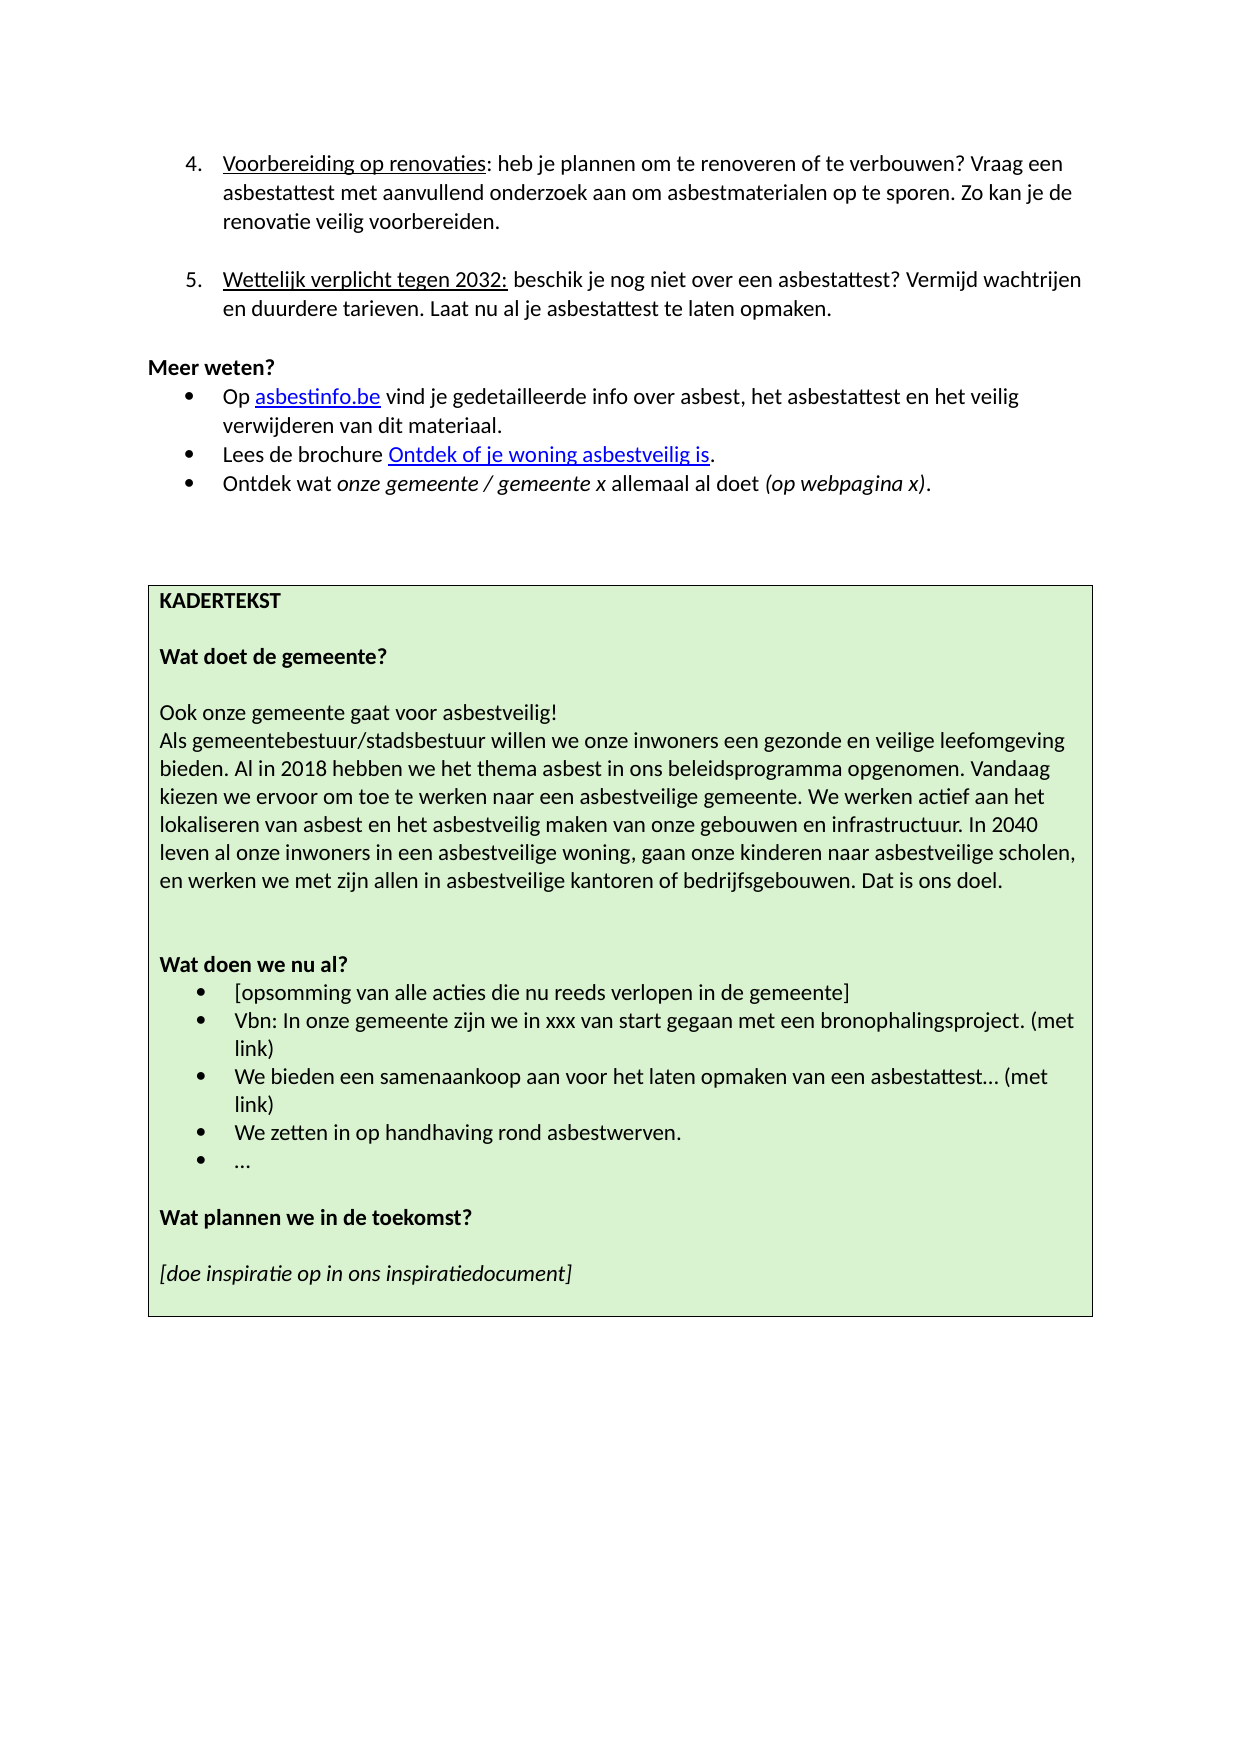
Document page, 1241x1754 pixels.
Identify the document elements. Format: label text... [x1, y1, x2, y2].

list Voorbereiding op renovaties: heb je plannen om te renoveren of te verbouwen? Vraag een asbestattest met aanvullend onderzoek aan om asbestmaterialen op te sporen. Zo kan je de renovatie veilig voorbereiden. [185, 148, 1093, 235]
list Lees de brochure Ontdek of je woning asbestveilig is. [185, 439, 1093, 468]
list Op asbestinfo.be vind je gedetailleerde info over asbest, het asbestattest en het veilig verwijderen van dit materiaal. [185, 381, 1093, 439]
text Meer weten? [148, 352, 1093, 381]
list Ontdek wat onze gemeente / gemeente x allemaal al doet (op webpagina x). [185, 468, 1093, 498]
table_header KADERTEKST Wat doet de gemeente? Ook onze gemeente gaat voor asbestveilig! Als gemeentebestuur/stadsbestuur willen we onze inwoners een gezonde en veilige leefomgeving bieden. Al in 2018 hebben we het thema asbest in ons beleidsprogramma opgenomen. Vandaag kiezen we ervoor om toe te werken naar een asbestveilige gemeente. We werken actief aan het lokaliseren van asbest en het asbestveilig maken van onze gebouwen en infrastructuur. In 2040 leven al onze inwoners in een asbestveilige woning, gaan onze kinderen naar asbestveilige scholen, en werken we met zijn allen in asbestveilige kantoren of bedrijfsgebouwen. Dat is ons doel. Wat doen we nu al? [opsomming van alle acties die nu reeds verlopen in de gemeente] Vbn: In onze gemeente zijn we in xxx van start gegaan met een bronophalingsproject. (met link) We bieden een samenaankoop aan voor het laten opmaken van een asbestattest… (met link) We zetten in op handhaving rond asbestwerven. … Wat plannen we in de toekomst? [doe inspiratie op in ons inspiratiedocument] [149, 586, 1092, 1316]
list Wettelijk verplicht tegen 2032: beschik je nog niet over een asbestattest? Vermijd wachtrijen en duurdere tarieven. Laat nu al je asbestattest te laten opmaken. [185, 264, 1093, 323]
